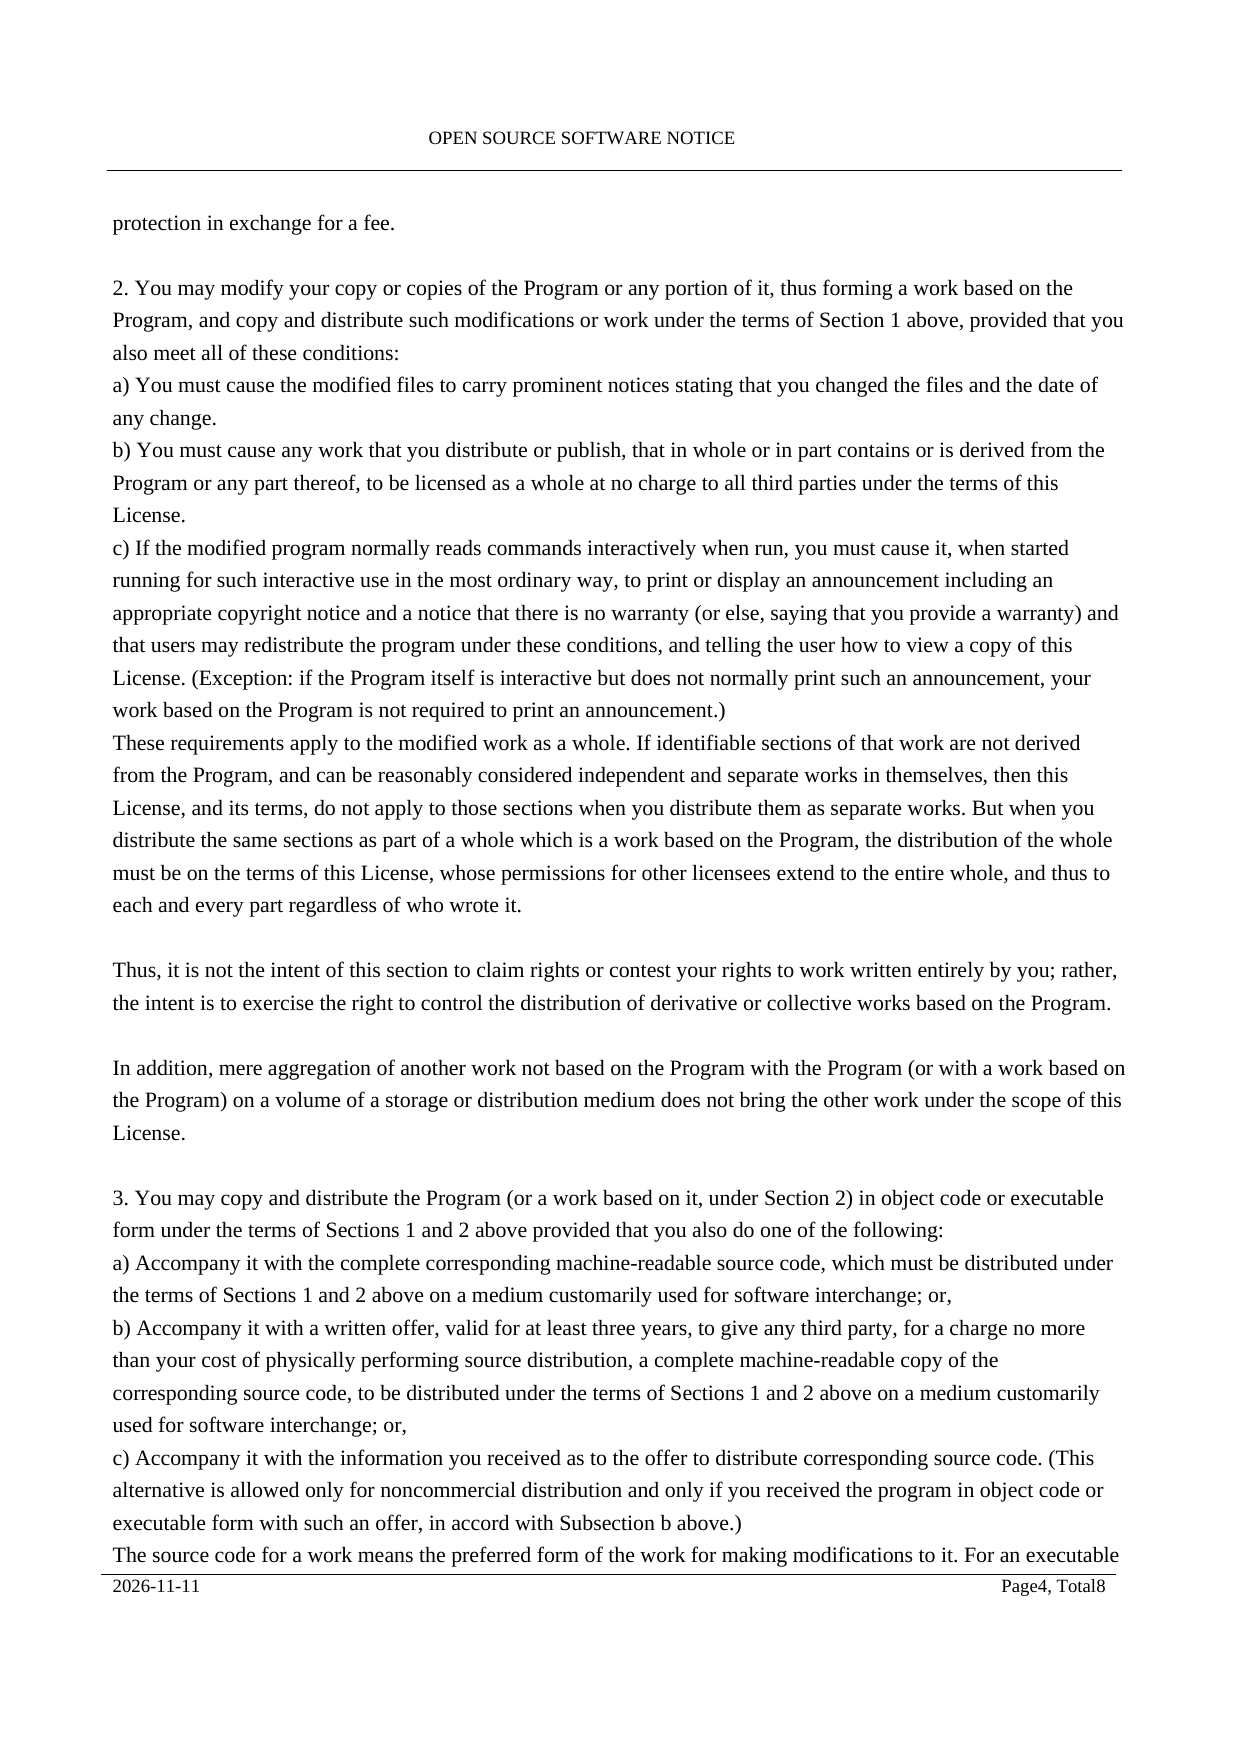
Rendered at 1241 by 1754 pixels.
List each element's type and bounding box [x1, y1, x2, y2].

text [112, 206, 1128, 1571]
